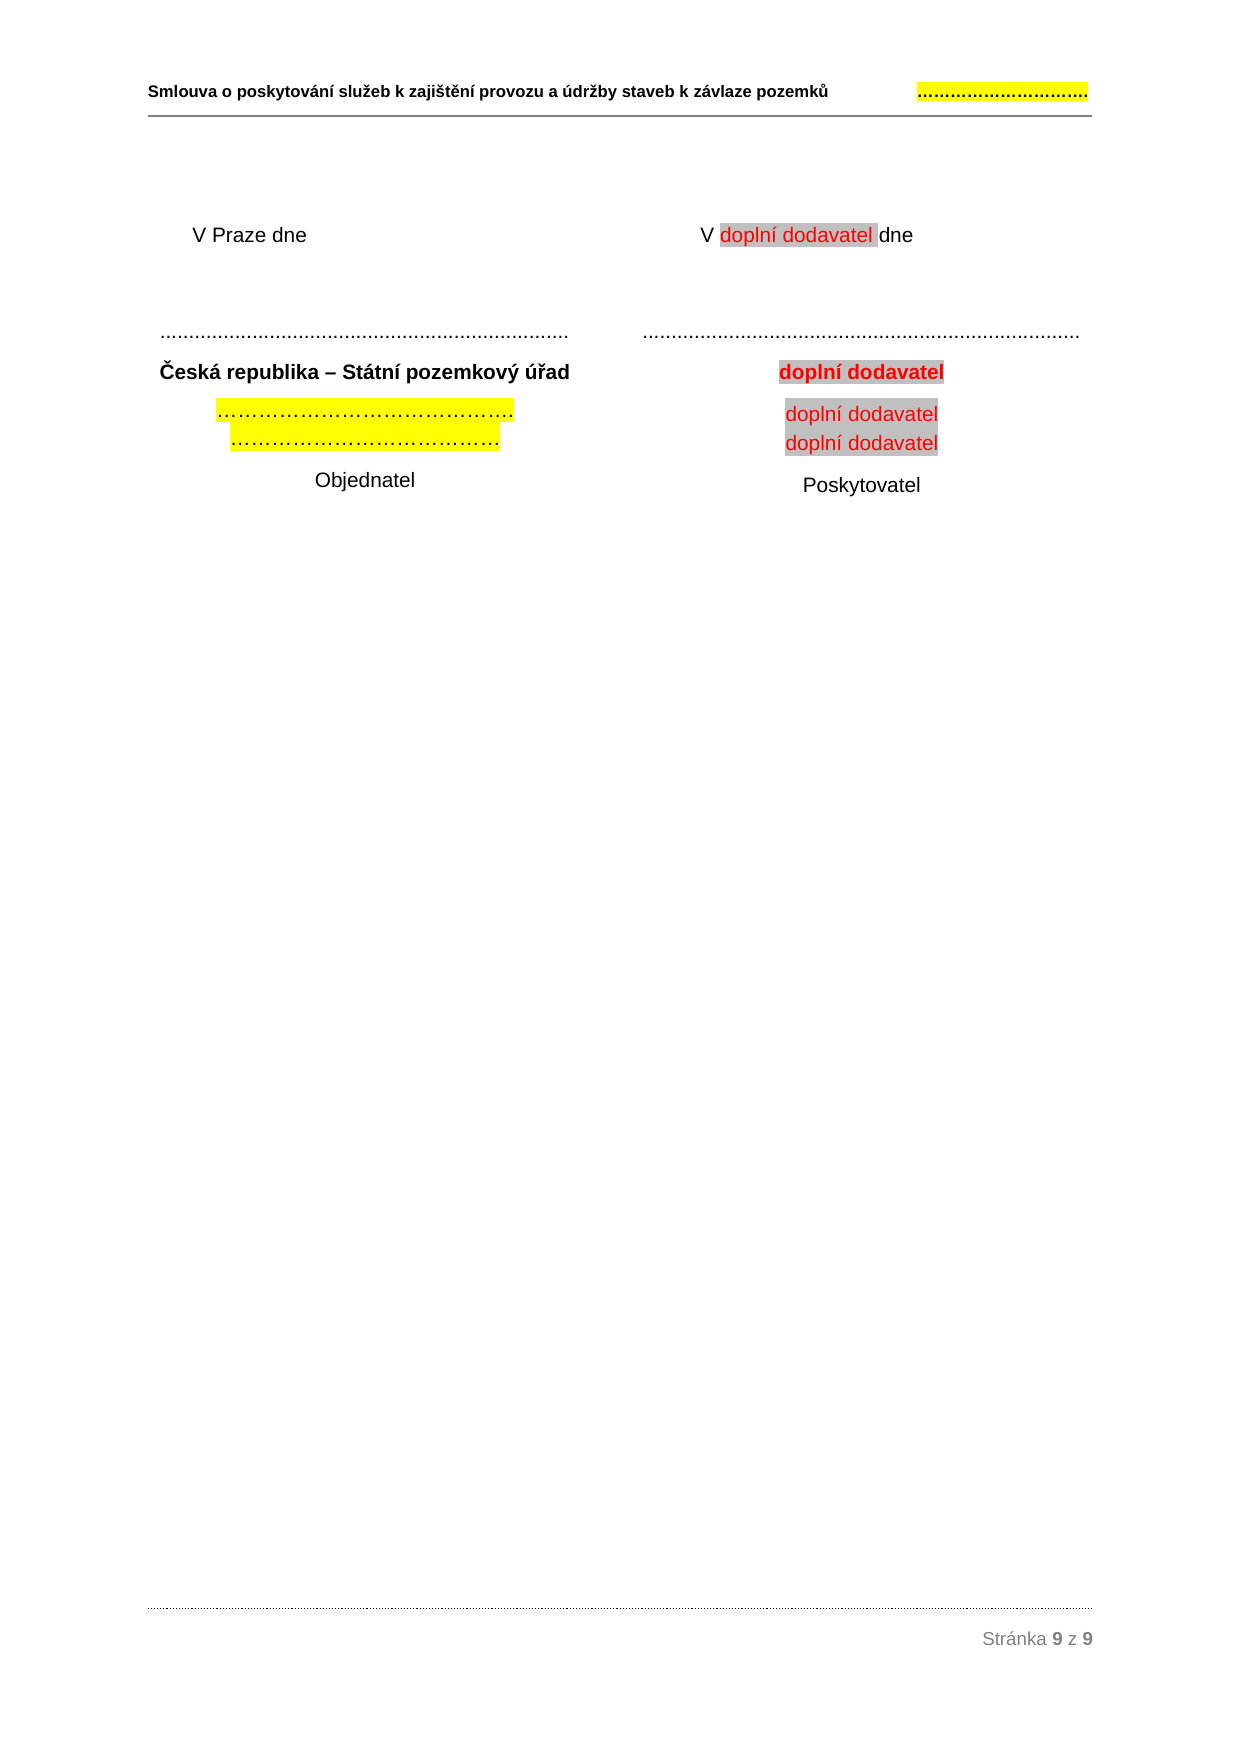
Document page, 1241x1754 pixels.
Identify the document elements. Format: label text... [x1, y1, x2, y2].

table_cell ............................................................................ doplní dodavatel doplní dodavatel doplní dodavatel Poskytovatel [606, 315, 1117, 505]
table_cell ....................................................................... Česká republika – Státní pozemkový úřad ……………………………………. ………………………………… Objednatel [123, 315, 606, 505]
table_header V Praze dne [123, 219, 606, 315]
table_header V doplní dodavatel dne 30. 6. 2014 [606, 219, 1117, 315]
